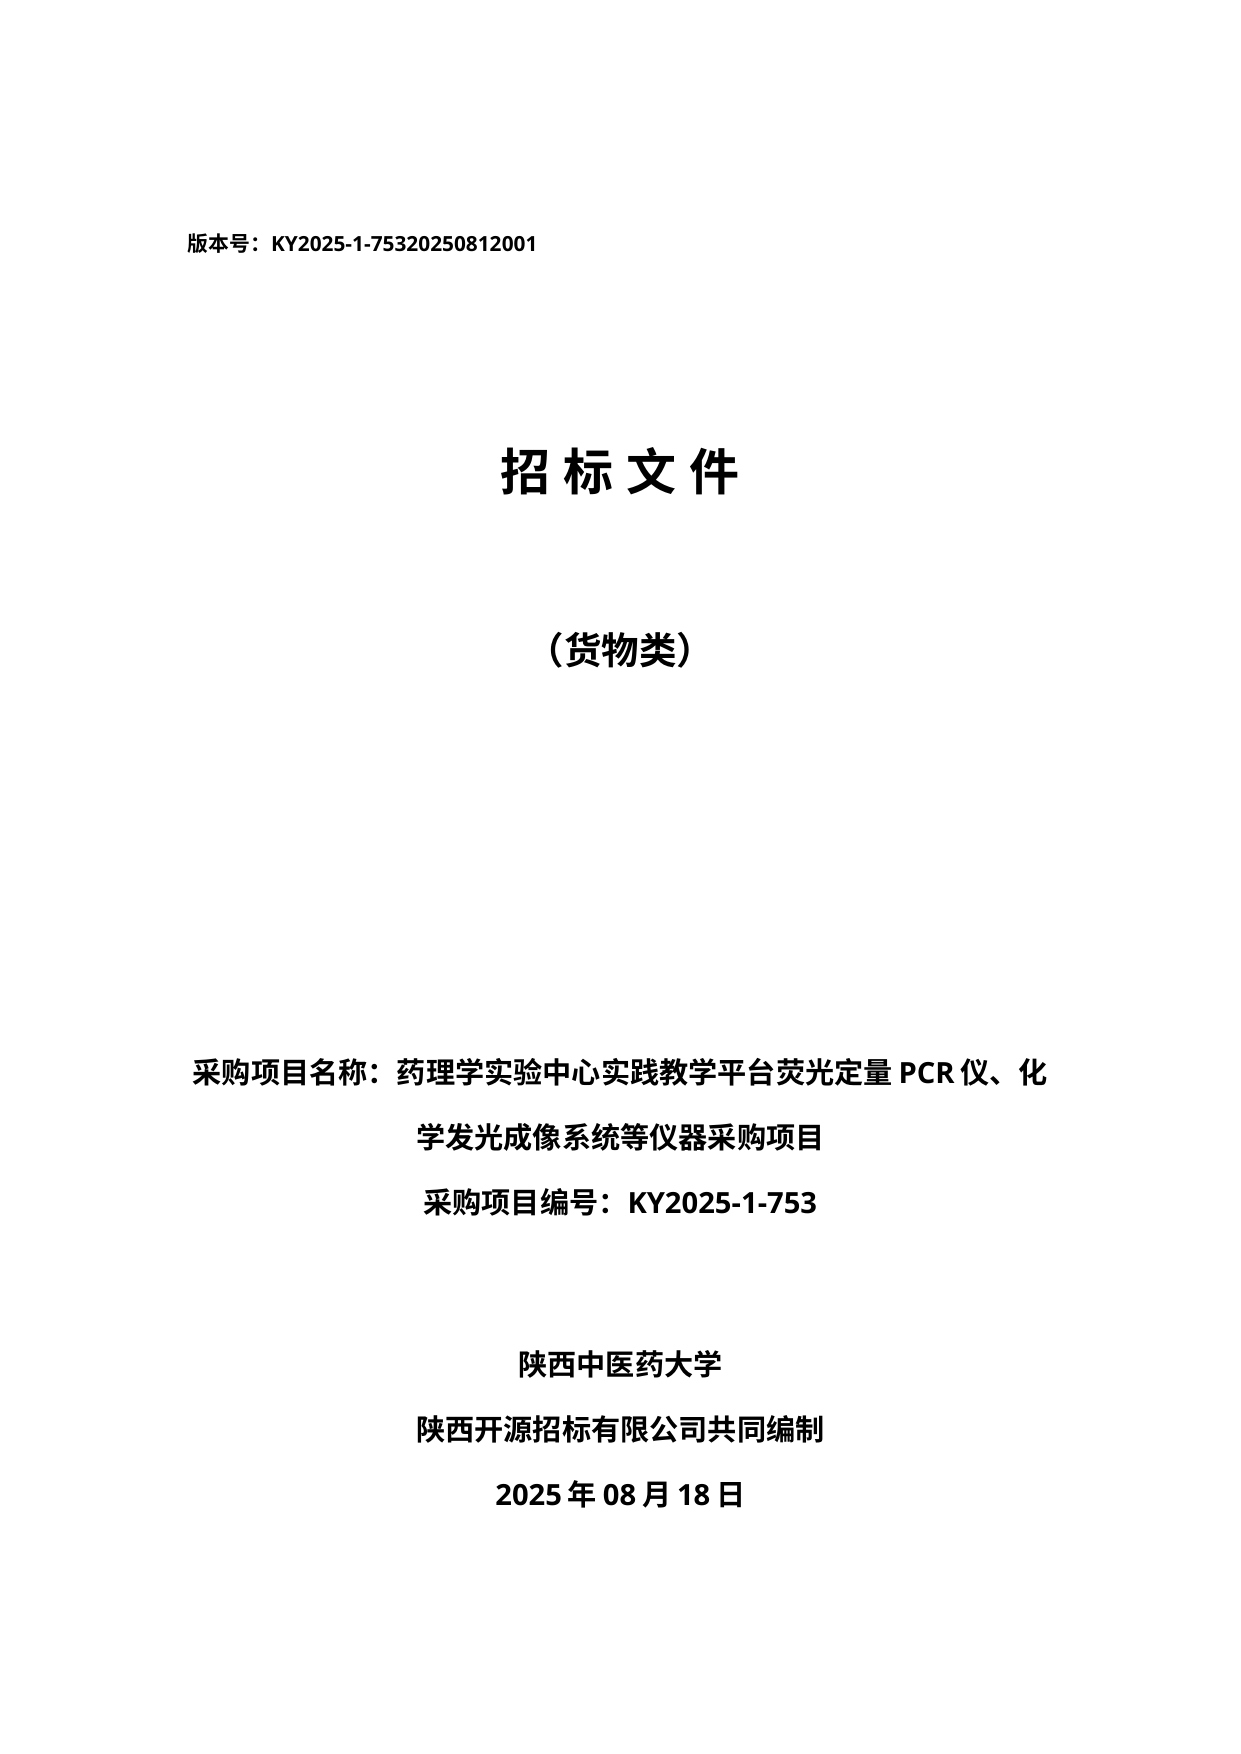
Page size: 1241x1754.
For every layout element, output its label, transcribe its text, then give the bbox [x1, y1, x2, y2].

text 陕西中医药大学 [187, 1332, 1053, 1397]
text 陕西开源招标有限公司共同编制 [187, 1397, 1053, 1462]
text 2025年08月18日 [187, 1462, 1053, 1527]
text 招 标 文 件 [187, 422, 1053, 617]
text 采购项目名称：药理学实验中心实践教学平台荧光定量PCR仪、化学发光成像系统等仪器采购项目 [187, 1039, 1053, 1169]
text 版本号：KY2025-1-75320250812001 [187, 227, 1053, 422]
text （货物类） [187, 617, 1053, 1039]
text 采购项目编号：KY2025-1-753 [187, 1169, 1053, 1332]
